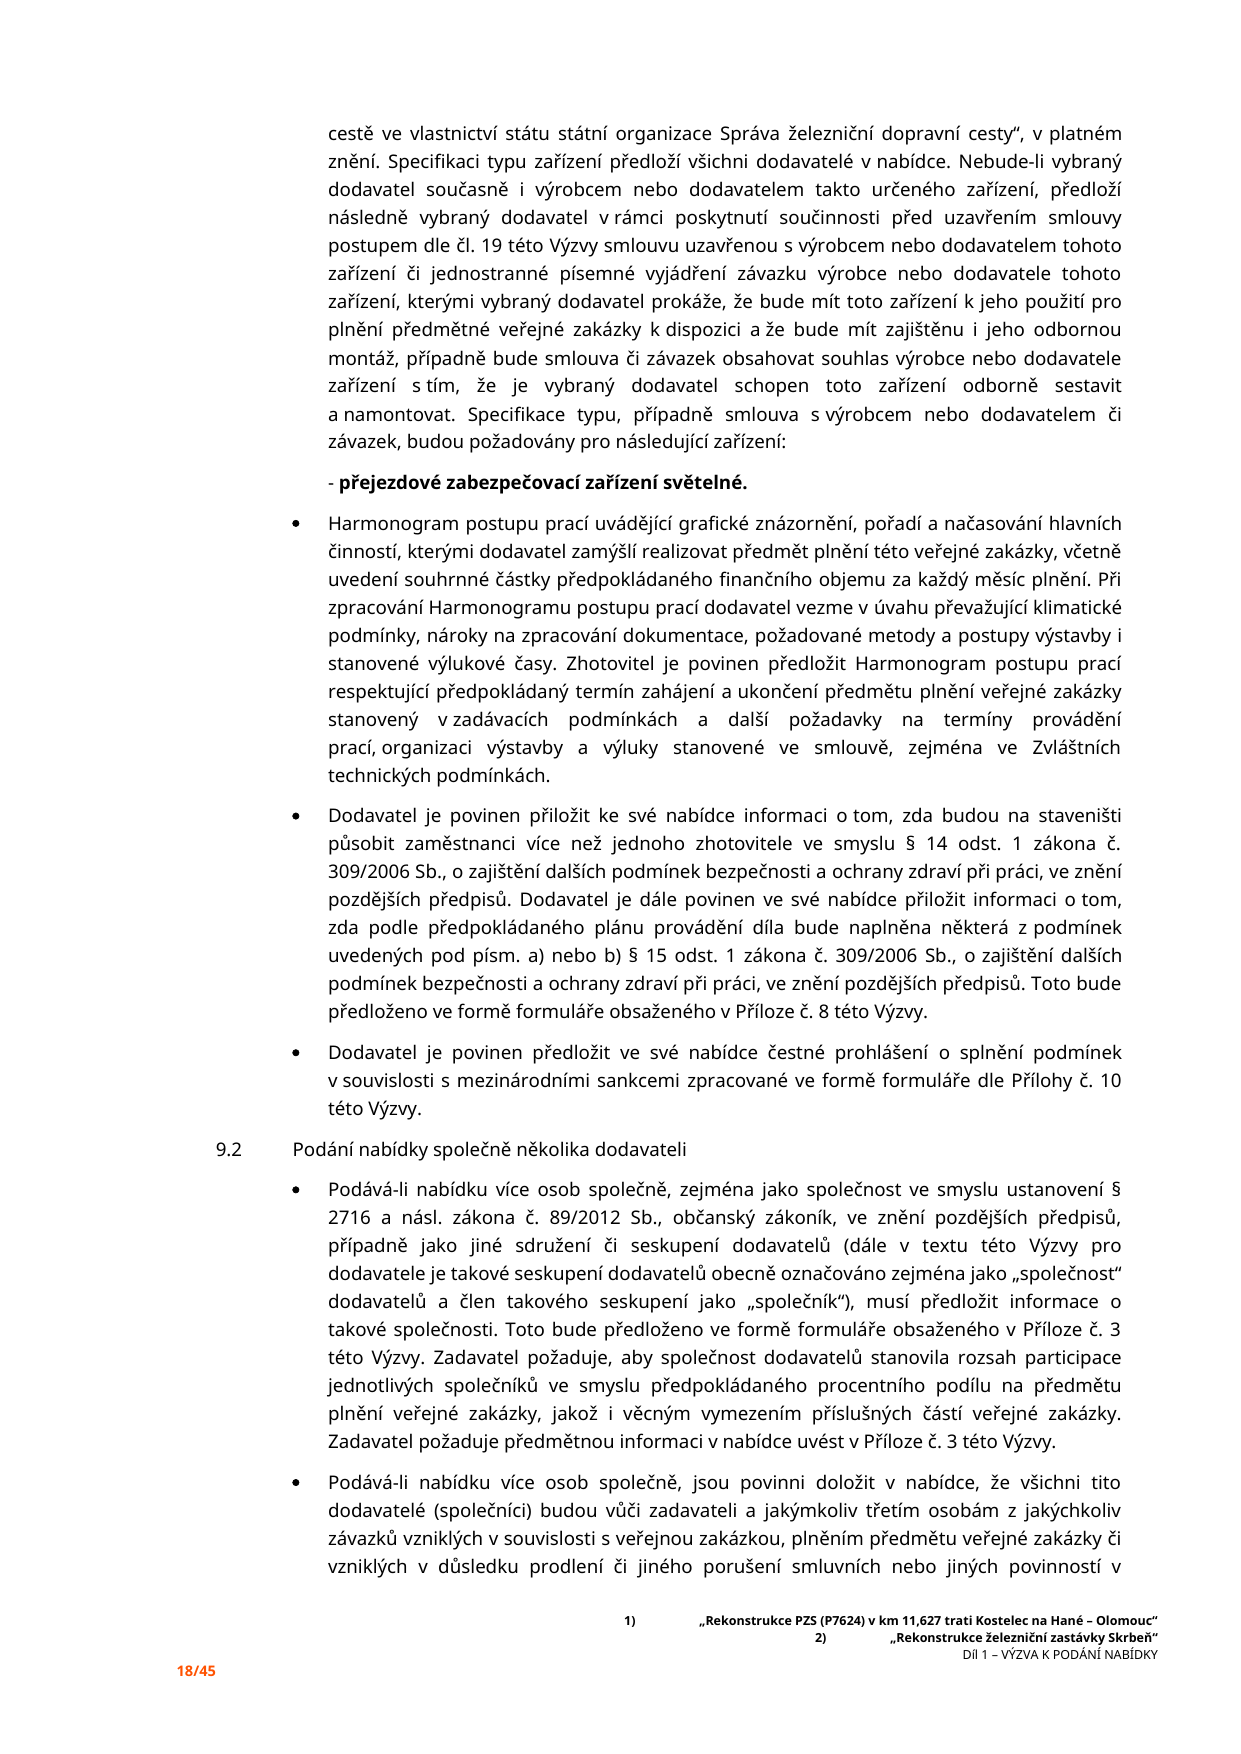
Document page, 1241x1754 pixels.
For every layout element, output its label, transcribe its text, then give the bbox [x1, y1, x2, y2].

text Harmonogram postupu prací uvádějící grafické znázornění, pořadí a načasování hlavních činností, kterými dodavatel zamýšlí realizovat předmět plnění této veřejné zakázky, včetně uvedení souhrnné částky předpokládaného finančního objemu za každý měsíc plnění. Při zpracování Harmonogramu postupu prací dodavatel vezme v úvahu převažující klimatické podmínky, nároky na zpracování dokumentace, požadované metody a postupy výstavby i stanovené výlukové časy. Zhotovitel je povinen předložit Harmonogram postupu prací respektující předpokládaný termín zahájení a ukončení předmětu plnění veřejné zakázky stanovený v zadávacích podmínkách a další požadavky na termíny provádění prací, organizaci výstavby a výluky stanovené ve smlouvě, zejména ve Zvláštních technických podmínkách. [292, 510, 1122, 788]
text Dodavatel je povinen přiložit ke své nabídce informaci o tom, zda budou na staveništi působit zaměstnanci více než jednoho zhotovitele ve smyslu § 14 odst. 1 zákona č. 309/2006 Sb., o zajištění dalších podmínek bezpečnosti a ochrany zdraví při práci, ve znění pozdějších předpisů. Dodavatel je dále povinen ve své nabídce přiložit informaci o tom, zda podle předpokládaného plánu provádění díla bude naplněna některá z podmínek uvedených pod písm. a) nebo b) § 15 odst. 1 zákona č. 309/2006 Sb., o zajištění dalších podmínek bezpečnosti a ochrany zdraví při práci, ve znění pozdějších předpisů. Toto bude předloženo ve formě formuláře obsaženého v Příloze č. 8 této Výzvy. [292, 803, 1122, 1024]
text Podává-li nabídku více osob společně, zejména jako společnost ve smyslu ustanovení § 2716 a násl. zákona č. 89/2012 Sb., občanský zákoník, ve znění pozdějších předpisů, případně jako jiné sdružení či seskupení dodavatelů (dále v textu této Výzvy pro dodavatele je takové seskupení dodavatelů obecně označováno zejména jako „společnost“ dodavatelů a člen takového seskupení jako „společník“), musí předložit informace o takové společnosti. Toto bude předloženo ve formě formuláře obsaženého v Příloze č. 3 této Výzvy. Zadavatel požaduje, aby společnost dodavatelů stanovila rozsah participace jednotlivých společníků ve smyslu předpokládaného procentního podílu na předmětu plnění veřejné zakázky, jakož i věcným vymezením příslušných částí veřejné zakázky. Zadavatel požaduje předmětnou informaci v nabídce uvést v Příloze č. 3 této Výzvy. [292, 1176, 1122, 1454]
list - přejezdové zabezpečovací zařízení světelné. [328, 469, 1122, 495]
text Podání nabídky společně několika dodavateli [216, 1136, 1122, 1161]
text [292, 1469, 1122, 1579]
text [292, 121, 1122, 454]
text Dodavatel je povinen předložit ve své nabídce čestné prohlášení o splnění podmínek v souvislosti s mezinárodními sankcemi zpracované ve formě formuláře dle Přílohy č. 10 této Výzvy. [292, 1039, 1122, 1121]
